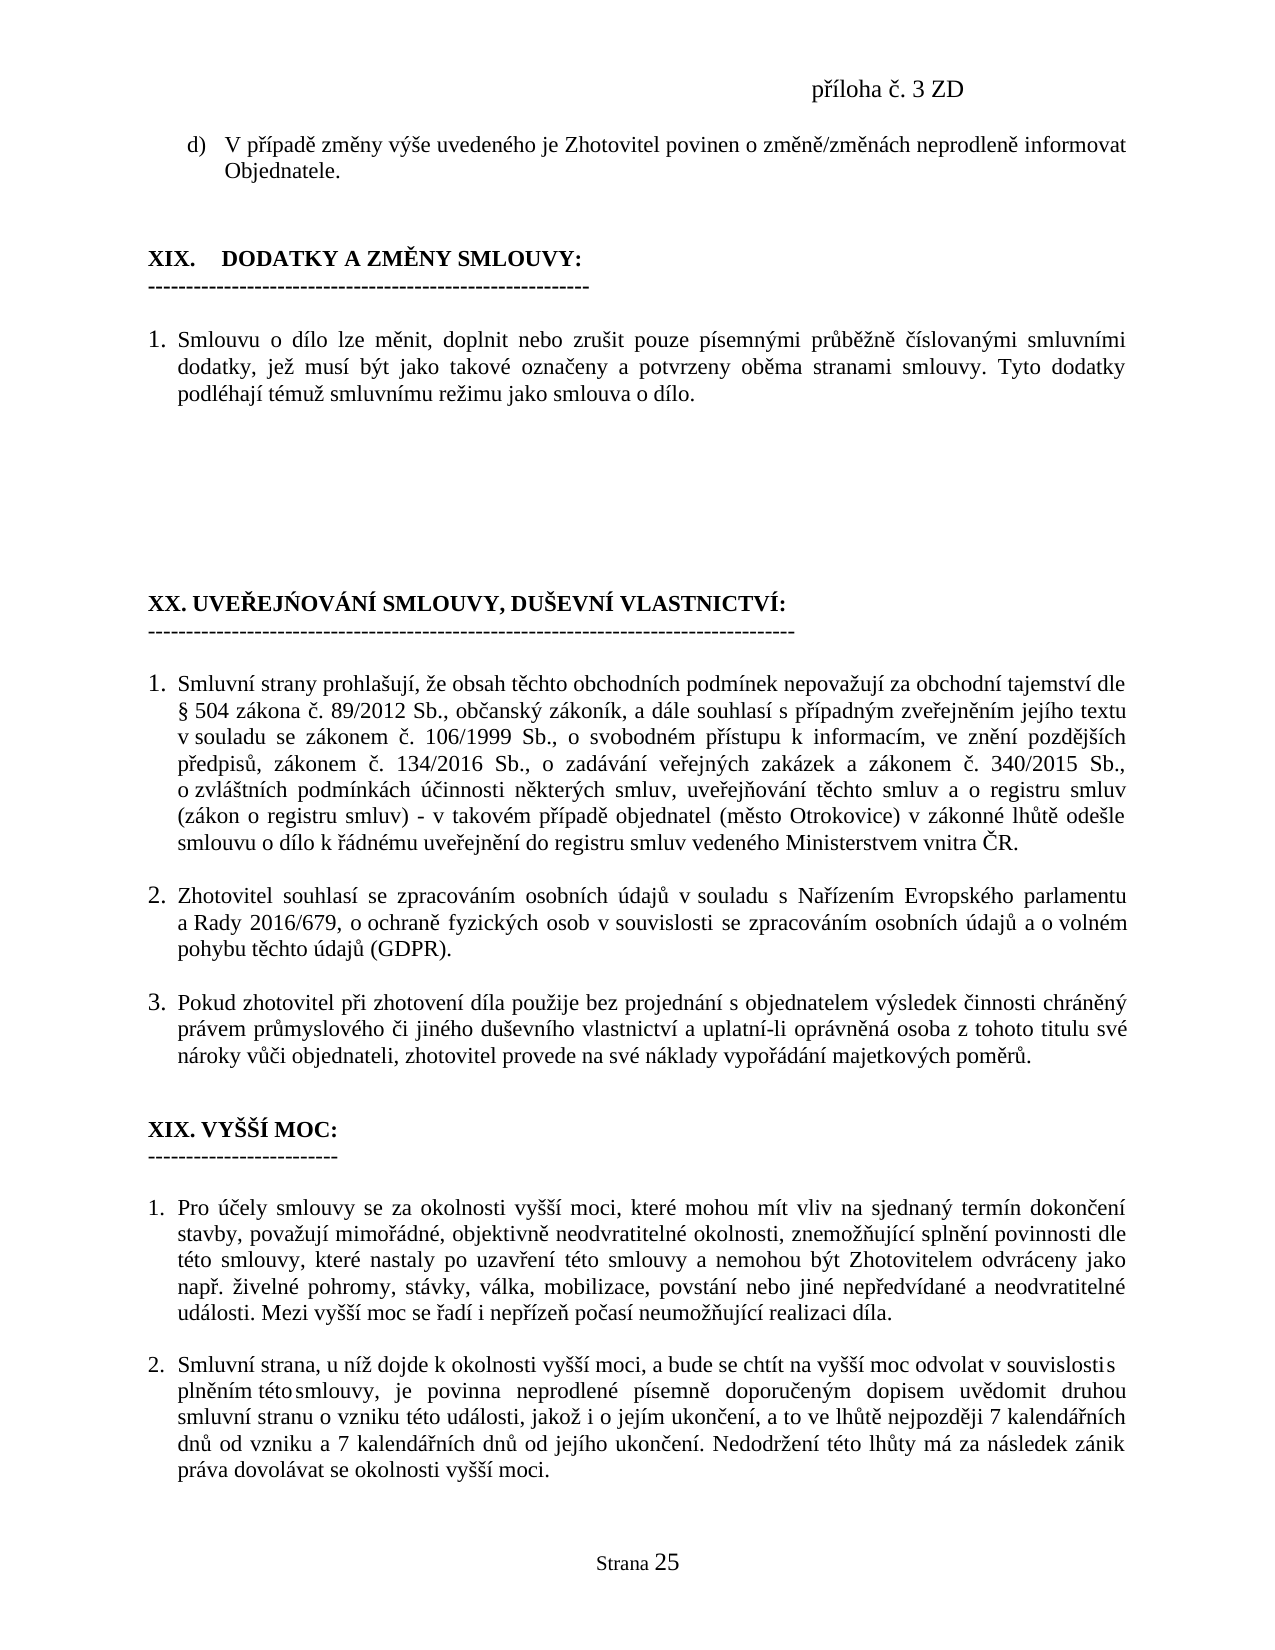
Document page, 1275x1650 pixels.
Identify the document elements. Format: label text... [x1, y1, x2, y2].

subtitle XX. UVEŘEJŃOVÁNÍ SMLOUVY, DUŠEVNÍ VLASTNICTVÍ: [148, 591, 1127, 617]
subtitle DODATKY A ZMĚNY SMLOUVY: [148, 246, 1127, 272]
list V případě změny výše uvedeného je Zhotovitel povinen o změně/změnách neprodleně informovat Objednatele. [187, 131, 1127, 184]
list Pro účely smlouvy se za okolnosti vyšší moci, které mohou mít vliv na sjednaný termín dokončení stavby, považují mimořádné, objektivně neodvratitelné okolnosti, znemožňující splnění povinnosti dle této smlouvy, které nastaly po uzavření této smlouvy a nemohou být Zhotovitelem odvráceny jako např. živelné pohromy, stávky, válka, mobilizace, povstání nebo jiné nepředvídané a neodvratitelné události. Mezi vyšší moc se řadí i nepřízeň počasí neumožňující realizaci díla. [148, 1194, 1127, 1326]
list Pokud zhotovitel při zhotovení díla použije bez projednání s objednatelem výsledek činnosti chráněný právem průmyslového či jiného duševního vlastnictví a uplatní-li oprávněná osoba z tohoto titulu své nároky vůči objednateli, zhotovitel provede na své náklady vypořádání majetkových poměrů. [148, 987, 1127, 1068]
list Zhotovitel souhlasí se zpracováním osobních údajů v souladu s Nařízením Evropského parlamentu a Rady 2016/679, o ochraně fyzických osob v souvislosti se zpracováním osobních údajů a o volném pohybu těchto údajů (GDPR). [148, 880, 1127, 962]
list Smluvní strana, u níž dojde k okolnosti vyšší moci, a bude se chtít na vyšší moc odvolat v souvislosti s plněním této smlouvy, je povinna neprodlené písemně doporučeným dopisem uvědomit druhou smluvní stranu o vzniku této události, jakož i o jejím ukončení, a to ve lhůtě nejpozději 7 kalendářních dnů od vzniku a 7 kalendářních dnů od jejího ukončení. Nedodržení této lhůty má za následek zánik práva dovolávat se okolnosti vyšší moci. [148, 1351, 1127, 1482]
list Smluvní strany prohlašují, že obsah těchto obchodních podmínek nepovažují za obchodní tajemství dle § 504 zákona č. 89/2012 Sb., občanský zákoník, a dále souhlasí s případným zveřejněním jejího textu v souladu se zákonem č. 106/1999 Sb., o svobodném přístupu k informacím, ve znění pozdějších předpisů, zákonem č. 134/2016 Sb., o zadávání veřejných zakázek a zákonem č. 340/2015 Sb., o zvláštních podmínkách účinnosti některých smluv, uveřejňování těchto smluv a o registru smluv (zákon o registru smluv) - v takovém případě objednatel (město Otrokovice) v zákonné lhůtě odešle smlouvu o dílo k řádnému uveřejnění do registru smluv vedeného Ministerstvem vnitra ČR. [148, 668, 1127, 855]
text ------------------------------------------------------------------------------------- [148, 617, 1127, 643]
list Smlouvu o dílo lze měnit, doplnit nebo zrušit pouze písemnými průběžně číslovanými smluvními dodatky, jež musí být jako takové označeny a potvrzeny oběma stranami smlouvy. Tyto dodatky podléhají témuž smluvnímu režimu jako smlouva o dílo. [148, 324, 1127, 406]
text ------------------------- [148, 1142, 1127, 1169]
text ---------------------------------------------------------- [148, 272, 1127, 298]
subtitle XIX. VYŠŠÍ MOC: [148, 1116, 1127, 1142]
